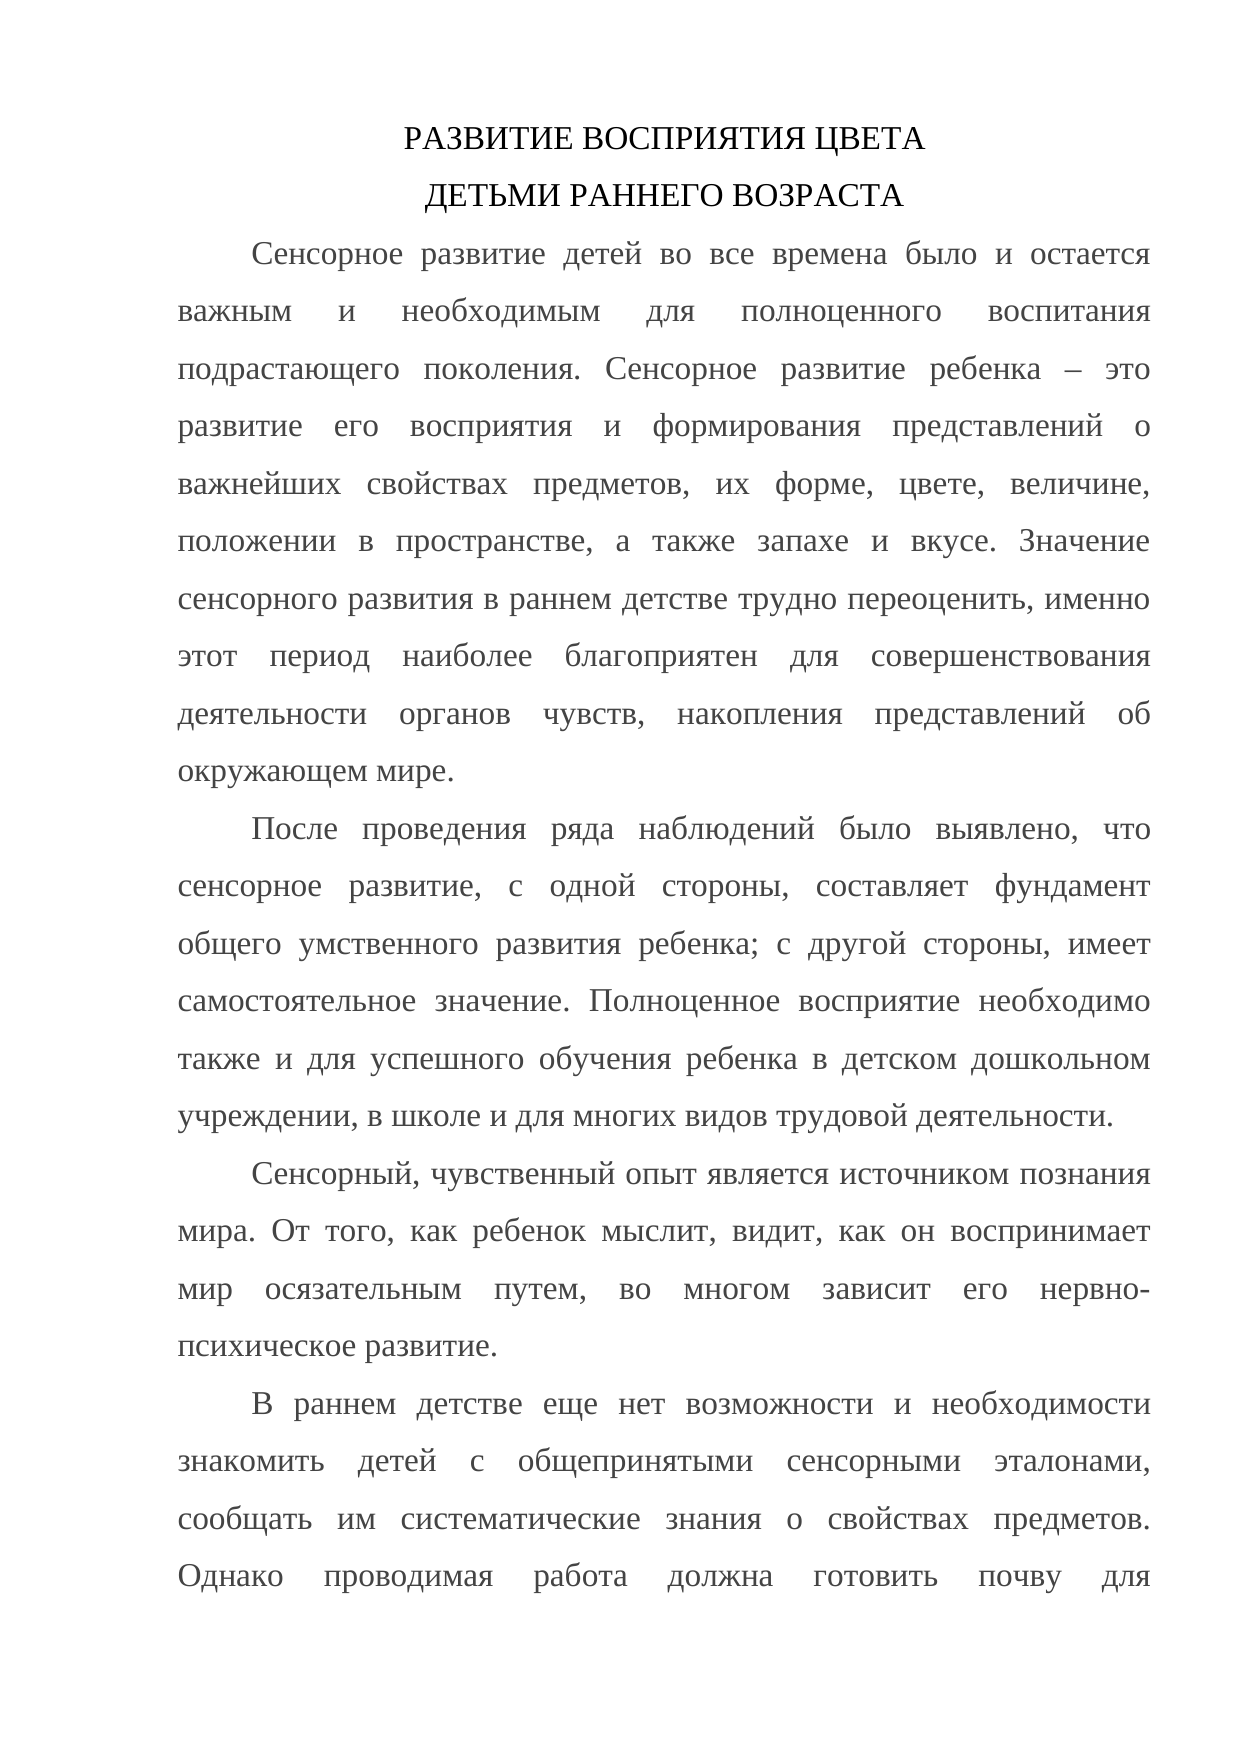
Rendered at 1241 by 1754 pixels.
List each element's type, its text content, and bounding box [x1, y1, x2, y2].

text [177, 1383, 1152, 1594]
text РАЗВИТИЕ ВОСПРИЯТИЯ ЦВЕТА [177, 118, 1152, 156]
text Сенсорное развитие детей во все времена было и остается важным и необходимым для полноценного воспитания подрастающего поколения. Сенсорное развитие ребенка – это развитие его восприятия и формирования представлений о важнейших свойствах предметов, их форме, цвете, величине, положении в пространстве, а также запахе и вкусе. Значение сенсорного развития в раннем детстве трудно переоценить, именно этот период наиболее благоприятен для совершенствования деятельности органов чувств, накопления представлений об окружающем мире. [177, 233, 1152, 789]
text ДЕТЬМИ РАННЕГО ВОЗРАСТА [177, 176, 1152, 214]
text Сенсорный, чувственный опыт является источником познания мира. От того, как ребенок мыслит, видит, как он воспринимает мир осязательным путем, во многом зависит его нервно-психическое развитие. [177, 1153, 1152, 1364]
text После проведения ряда наблюдений было выявлено, что сенсорное развитие, с одной стороны, составляет фундамент общего умственного развития ребенка; с другой стороны, имеет самостоятельное значение. Полноценное восприятие необходимо также и для успешного обучения ребенка в детском дошкольном учреждении, в школе и для многих видов трудовой деятельности. [177, 808, 1152, 1134]
